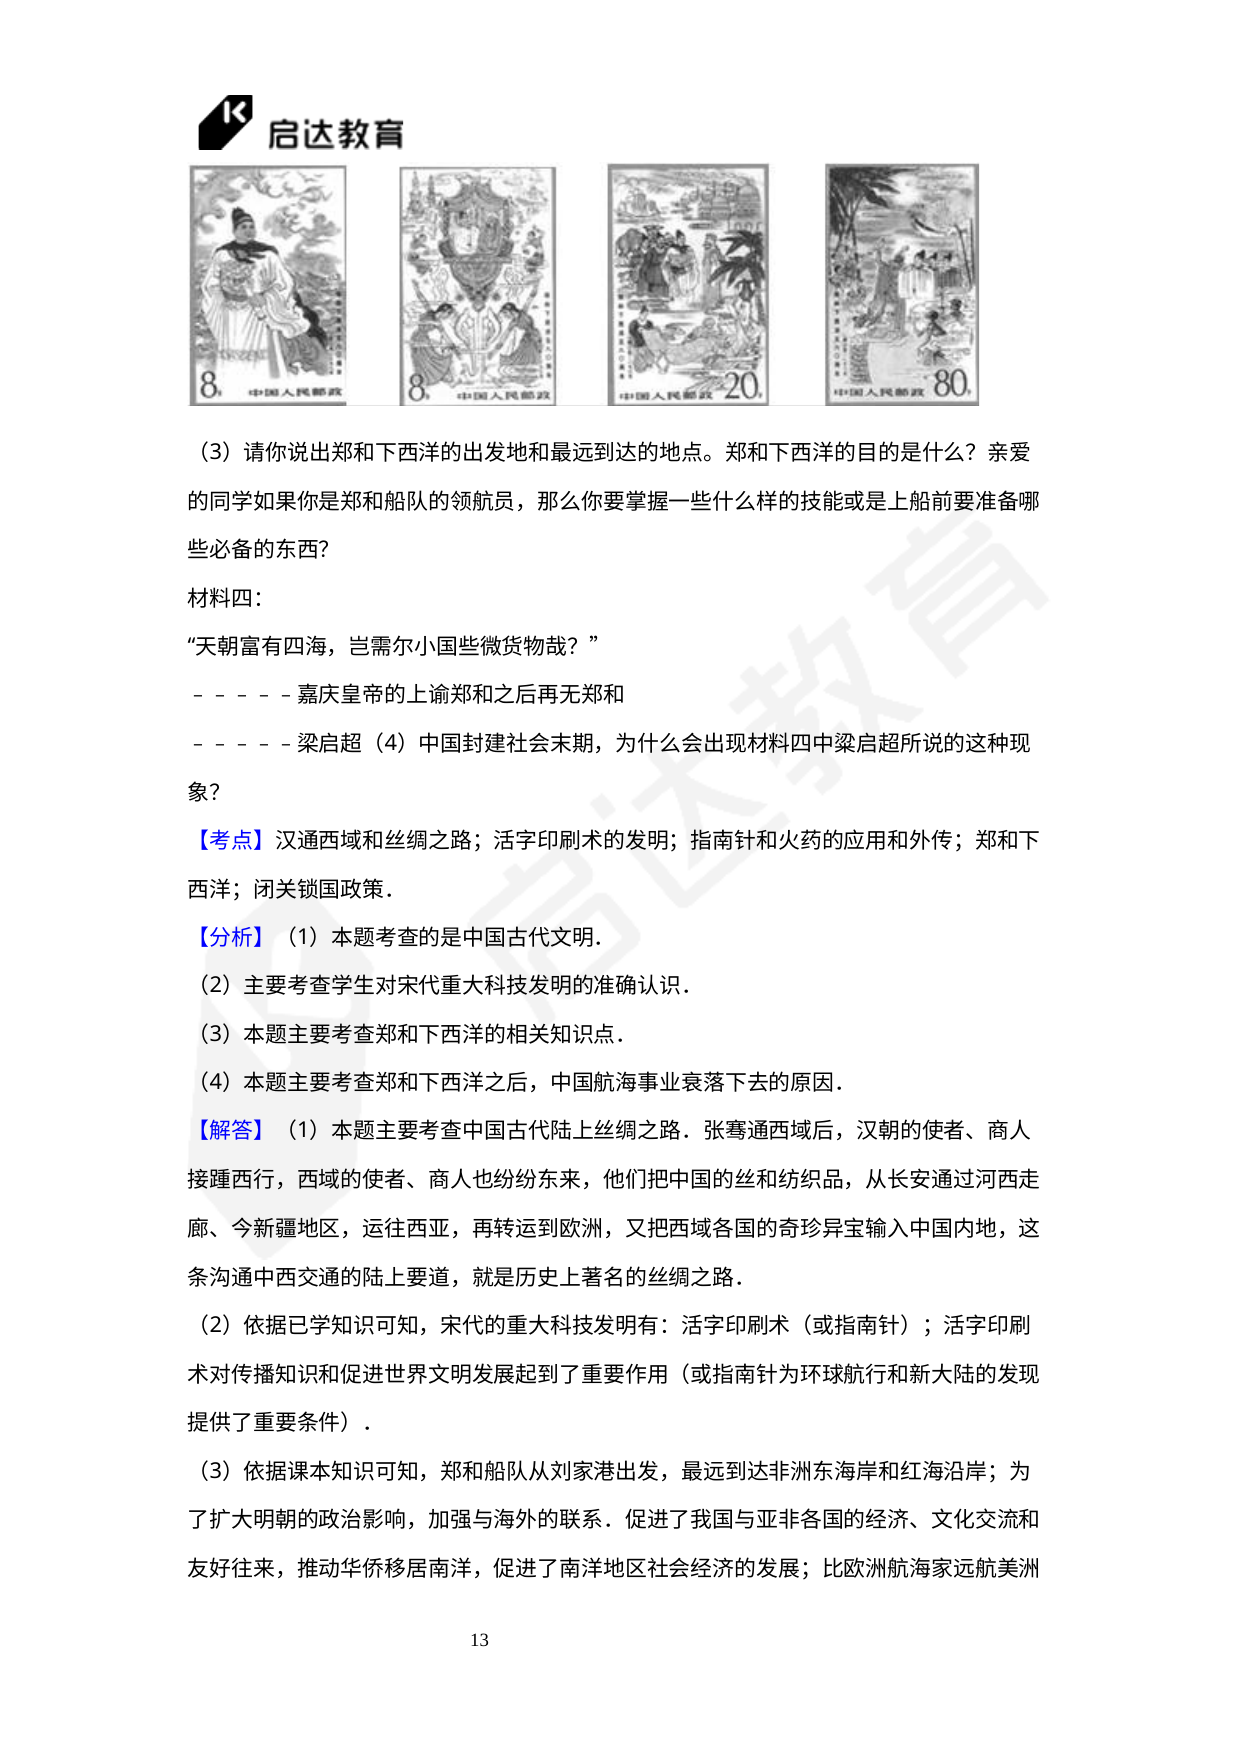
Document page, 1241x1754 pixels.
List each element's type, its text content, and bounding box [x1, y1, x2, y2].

text （3）本题主要考查郑和下西洋的相关知识点． [187, 1016, 1053, 1049]
picture [187, 162, 980, 406]
text 【解答】（1）本题主要考查中国古代陆上丝绸之路．张骞通西域后，汉朝的使者、商人接踵西行，西域的使者、商人也纷纷东来，他们把中国的丝和纺织品，从长安通过河西走廊、今新疆地区，运往西亚，再转运到欧洲，又把西域各国的奇珍异宝输入中国内地，这条沟通中西交通的陆上要道，就是历史上著名的丝绸之路． [187, 1113, 1053, 1292]
text “天朝富有四海，岂需尔小国些微货物哉？” [187, 629, 1053, 661]
text 【考点】汉通西域和丝绸之路；活字印刷术的发明；指南针和火药的应用和外传；郑和下西洋；闭关锁国政策． [187, 822, 1053, 904]
text （2）主要考查学生对宋代重大科技发明的准确认识． [187, 968, 1053, 1000]
text （3）请你说出郑和下西洋的出发地和最远到达的地点。郑和下西洋的目的是什么？亲爱的同学如果你是郑和船队的领航员，那么你要掌握一些什么样的技能或是上船前要准备哪些必备的东西？ [187, 434, 1053, 564]
text ﹣﹣﹣﹣﹣梁启超（4）中国封建社会末期，为什么会出现材料四中粱启超所说的这种现象？ [187, 725, 1053, 807]
picture [198, 95, 404, 150]
text 【分析】（1）本题考查的是中国古代文明． [187, 919, 1053, 952]
text 材料四： [187, 580, 1053, 613]
text （4）本题主要考查郑和下西洋之后，中国航海事业衰落下去的原因． [187, 1064, 1053, 1097]
text ﹣﹣﹣﹣﹣嘉庆皇帝的上谕郑和之后再无郑和 [187, 677, 1053, 709]
text （2）依据已学知识可知，宋代的重大科技发明有：活字印刷术（或指南针）；活字印刷术对传播知识和促进世界文明发展起到了重要作用（或指南针为环球航行和新大陆的发现提供了重要条件）． [187, 1307, 1053, 1437]
